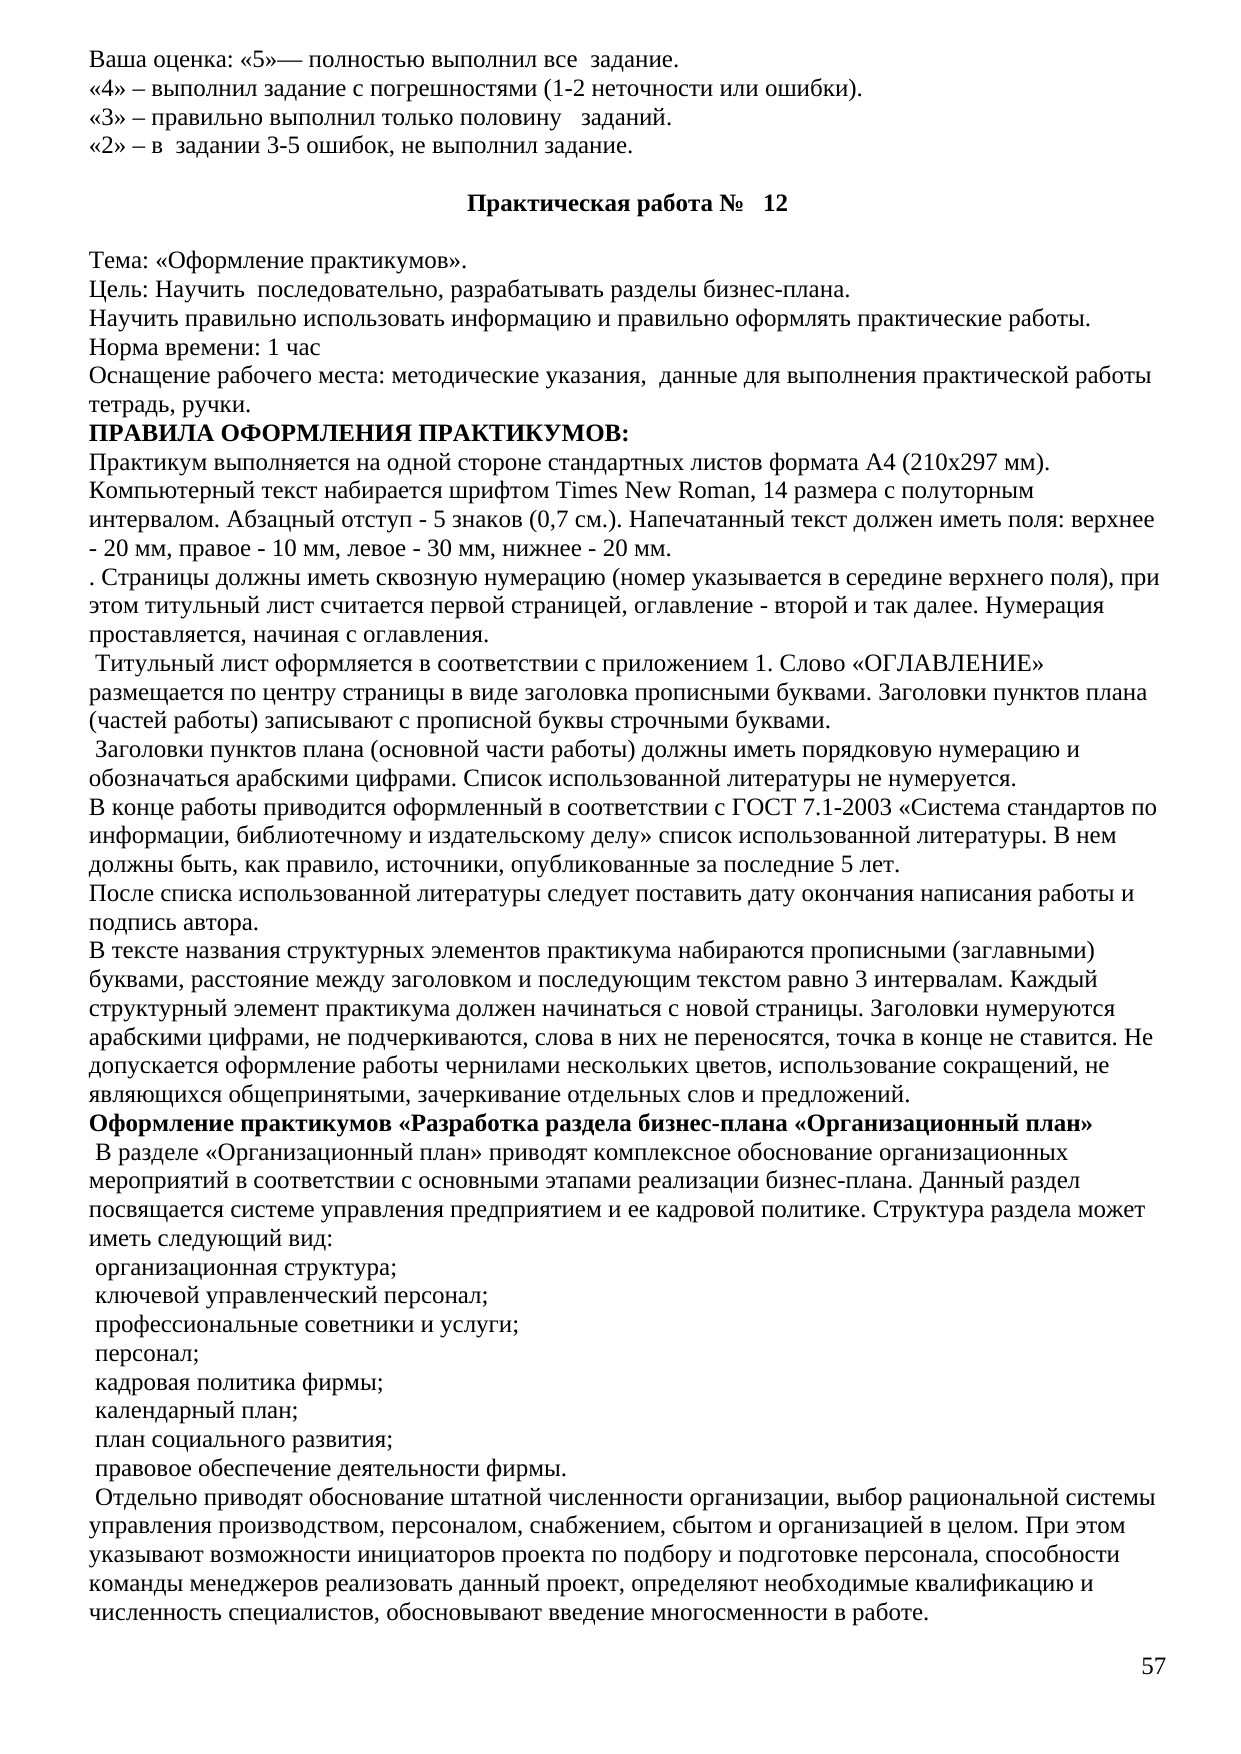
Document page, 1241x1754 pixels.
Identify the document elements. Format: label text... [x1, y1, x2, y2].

text Практическая работа № 12 [89, 188, 1166, 217]
text В тексте названия структурных элементов практикума набираются прописными (заглавными) буквами, расстояние между заголовком и последующим текстом равно 3 интервалам. Каждый структурный элемент практикума должен начинаться с новой страницы. Заголовки нумеруются арабскими цифрами, не подчеркиваются, слова в них не переносятся, точка в конце не ставится. Не допускается оформление работы чернилами нескольких цветов, использование сокращений, не являющихся общепринятыми, зачеркивание отдельных слов и предложений. [89, 936, 1166, 1108]
text Заголовки пунктов плана (основной части работы) должны иметь порядковую нумерацию и обозначаться арабскими цифрами. Список использованной литературы не нумеруется. [89, 734, 1166, 792]
text Цель: Научить последовательно, разрабатывать разделы бизнес-плана. [89, 274, 1166, 303]
text календарный план; [89, 1396, 1166, 1424]
text Оформление практикумов «Разработка раздела бизнес-плана «Организационный план» [89, 1108, 1166, 1137]
text В конце работы приводится оформленный в соответствии с ГОСТ 7.1-2003 «Система стандартов по информации, библиотечному и издательскому делу» список использованной литературы. В нем должны быть, как правило, источники, опубликованные за последние 5 лет. [89, 792, 1166, 878]
text правовое обеспечение деятельности фирмы. [89, 1453, 1166, 1482]
text кадровая политика фирмы; [89, 1367, 1166, 1396]
text После списка использованной литературы следует поставить дату окончания написания работы и подпись автора. [89, 878, 1166, 936]
text Ваша оценка: «5»— полностью выполнил все задание. «4» – выполнил задание с погрешностями (1-2 неточности или ошибки). «3» – правильно выполнил только половину заданий. «2» – в задании 3-5 ошибок, не выполнил задание. [89, 44, 1166, 159]
text В разделе «Организационный план» приводят комплексное обоснование организационных мероприятий в соответствии с основными этапами реализации бизнес-плана. Данный раздел посвящается системе управления предприятием и ее кадровой политике. Структура раздела может иметь следующий вид: [89, 1137, 1166, 1252]
text Практикум выполняется на одной стороне стандартных листов формата А4 (210x297 мм). Компьютерный текст набирается шрифтом Times New Roman, 14 размера с полуторным интервалом. Абзацный отступ - 5 знаков (0,7 см.). Напечатанный текст должен иметь поля: верхнее - 20 мм, правое - 10 мм, левое - 30 мм, нижнее - 20 мм. [89, 447, 1166, 562]
text Титульный лист оформляется в соответствии с приложением 1. Слово «ОГЛАВЛЕНИЕ» размещается по центру страницы в виде заголовка прописными буквами. Заголовки пунктов плана (частей работы) записывают с прописной буквы строчными буквами. [89, 648, 1166, 734]
text персонал; [89, 1338, 1166, 1367]
text организационная структура; [89, 1252, 1166, 1281]
text . Страницы должны иметь сквозную нумерацию (номер указывается в середине верхнего поля), при этом титульный лист считается первой страницей, оглавление - второй и так далее. Нумерация проставляется, начиная с оглавления. [89, 562, 1166, 648]
text Оснащение рабочего места: методические указания, данные для выполнения практической работы тетрадь, ручки. [89, 361, 1166, 418]
text план социального развития; [89, 1424, 1166, 1453]
text ключевой управленческий персонал; [89, 1281, 1166, 1309]
text профессиональные советники и услуги; [89, 1309, 1166, 1338]
text Научить правильно использовать информацию и правильно оформлять практические работы. [89, 303, 1166, 332]
text Отдельно приводят обоснование штатной численности организации, выбор рациональной системы управления производством, персоналом, снабжением, сбытом и организацией в целом. При этом указывают возможности инициаторов проекта по подбору и подготовке персонала, способности команды менеджеров реализовать данный проект, определяют необходимыe квалификацию и численность специалистов, обосновывают введение многосменности в работе. [89, 1482, 1166, 1626]
text Норма времени: 1 час [89, 332, 1166, 361]
text ПРАВИЛА ОФОРМЛЕНИЯ ПРАКТИКУМОВ: [89, 418, 1166, 447]
text Тема: «Оформление практикумов». [89, 246, 1166, 274]
